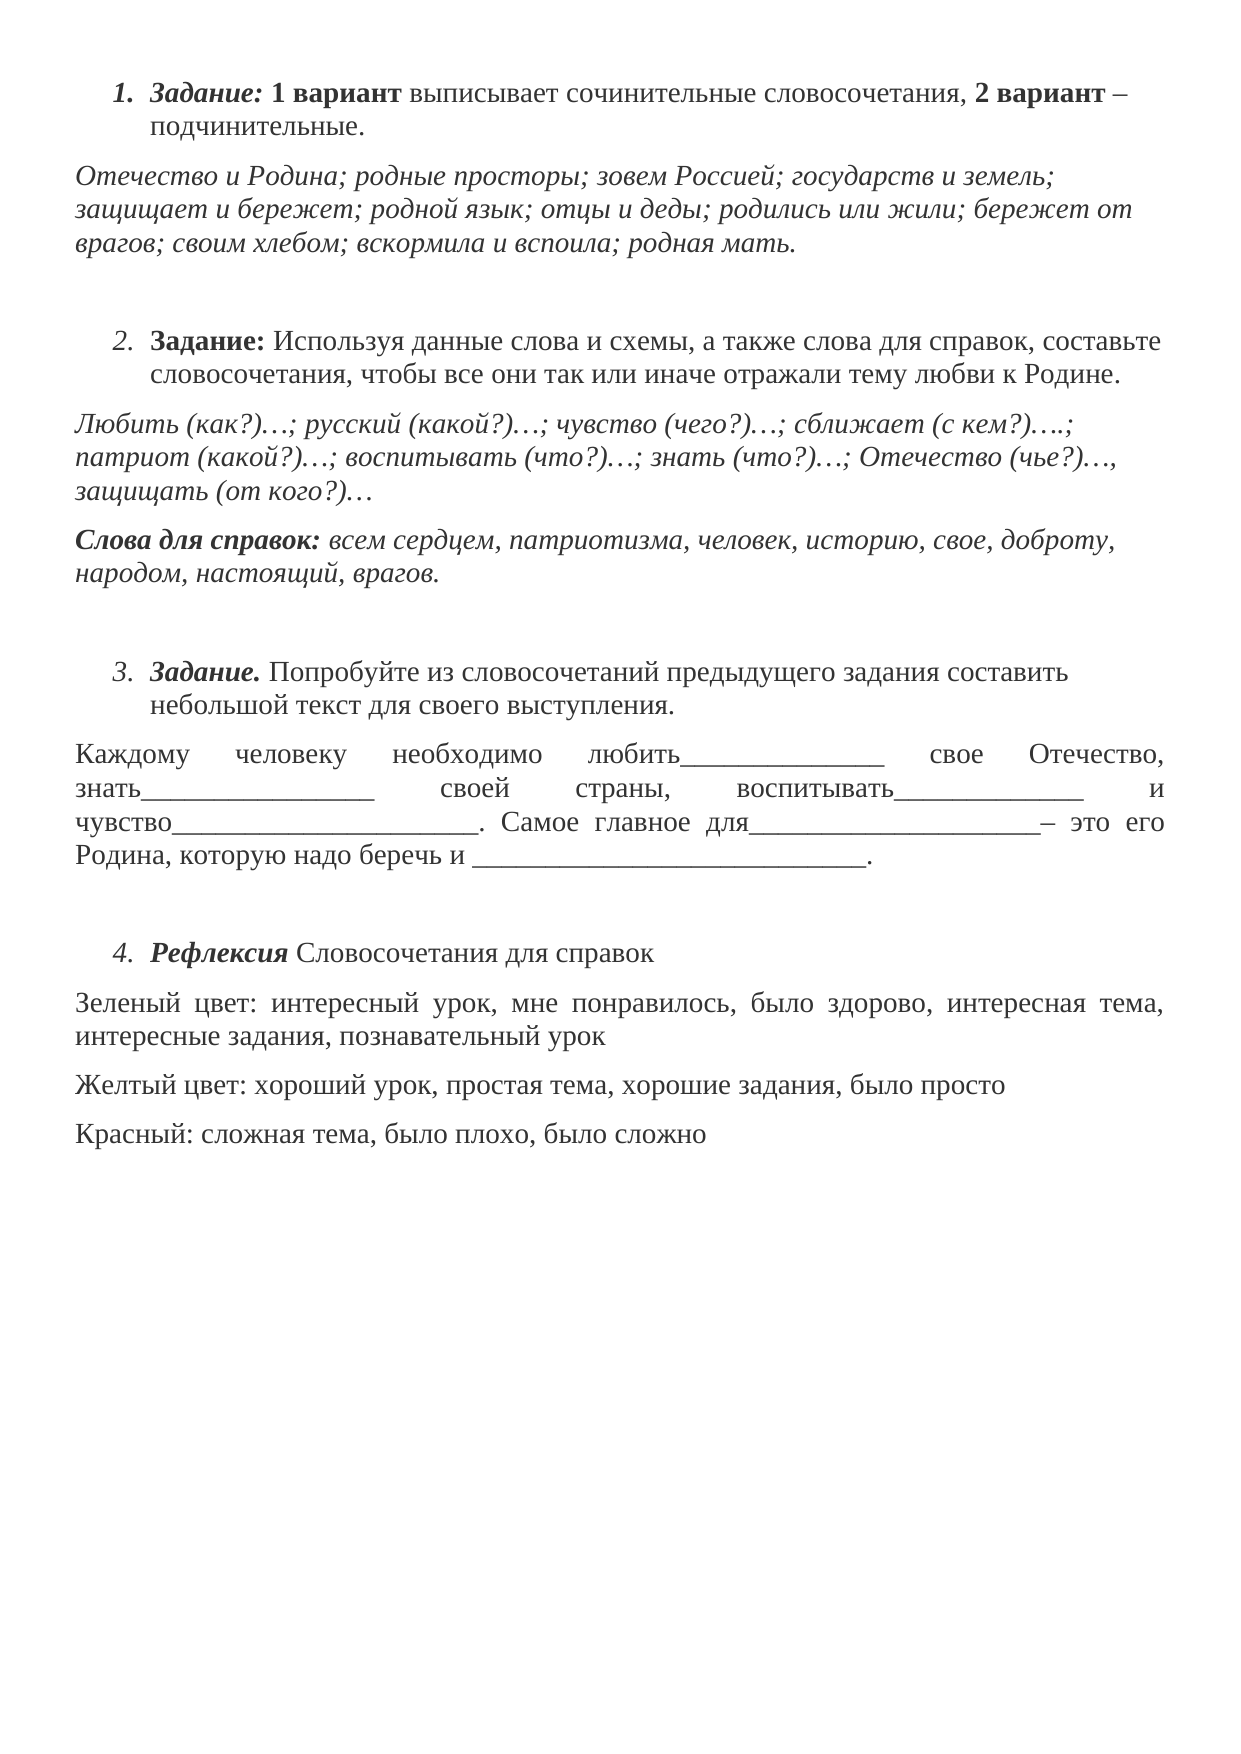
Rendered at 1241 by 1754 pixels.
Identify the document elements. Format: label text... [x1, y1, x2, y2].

list Задание: Используя данные слова и схемы, а также слова для справок, составьте словосочетания, чтобы все они так или иначе отражали тему любви к Родине. [112, 323, 1165, 390]
text Зеленый цвет: интересный урок, мне понравилось, было здорово, интересная тема, интересные задания, познавательный урок [75, 985, 1165, 1052]
text Любить (как?)…; русский (какой?)…; чувство (чего?)…; сближает (с кем?)….; патриот (какой?)…; воспитывать (что?)…; знать (что?)…; Отечество (чье?)…, защищать (от кого?)… [75, 406, 1165, 506]
text Слова для справок: всем сердцем, патриотизма, человек, историю, свое, доброту, народом, настоящий, врагов. [75, 522, 1165, 589]
list Задание. Попробуйте из словосочетаний предыдущего задания составить небольшой текст для своего выступления. [112, 654, 1165, 721]
text Желтый цвет: хороший урок, простая тема, хорошие задания, было просто [75, 1067, 1165, 1101]
text Отечество и Родина; родные просторы; зовем Россией; государств и земель; защищает и бережет; родной язык; отцы и деды; родились или жили; бережет от врагов; своим хлебом; вскормила и вспоила; родная мать. [75, 158, 1165, 258]
text Каждому человеку необходимо любить______________ свое Отечество, знать________________ своей страны, воспитывать_____________ и чувство_____________________. Самое главное для____________________‒ это его Родина, которую надо беречь и ___________________________. [75, 737, 1165, 871]
list Рефлексия Словосочетания для справок [112, 936, 1165, 969]
text Красный: сложная тема, было плохо, было сложно [75, 1117, 1165, 1150]
list Задание: 1 вариант выписывает сочинительные словосочетания, 2 вариант – подчинительные. [112, 75, 1165, 142]
